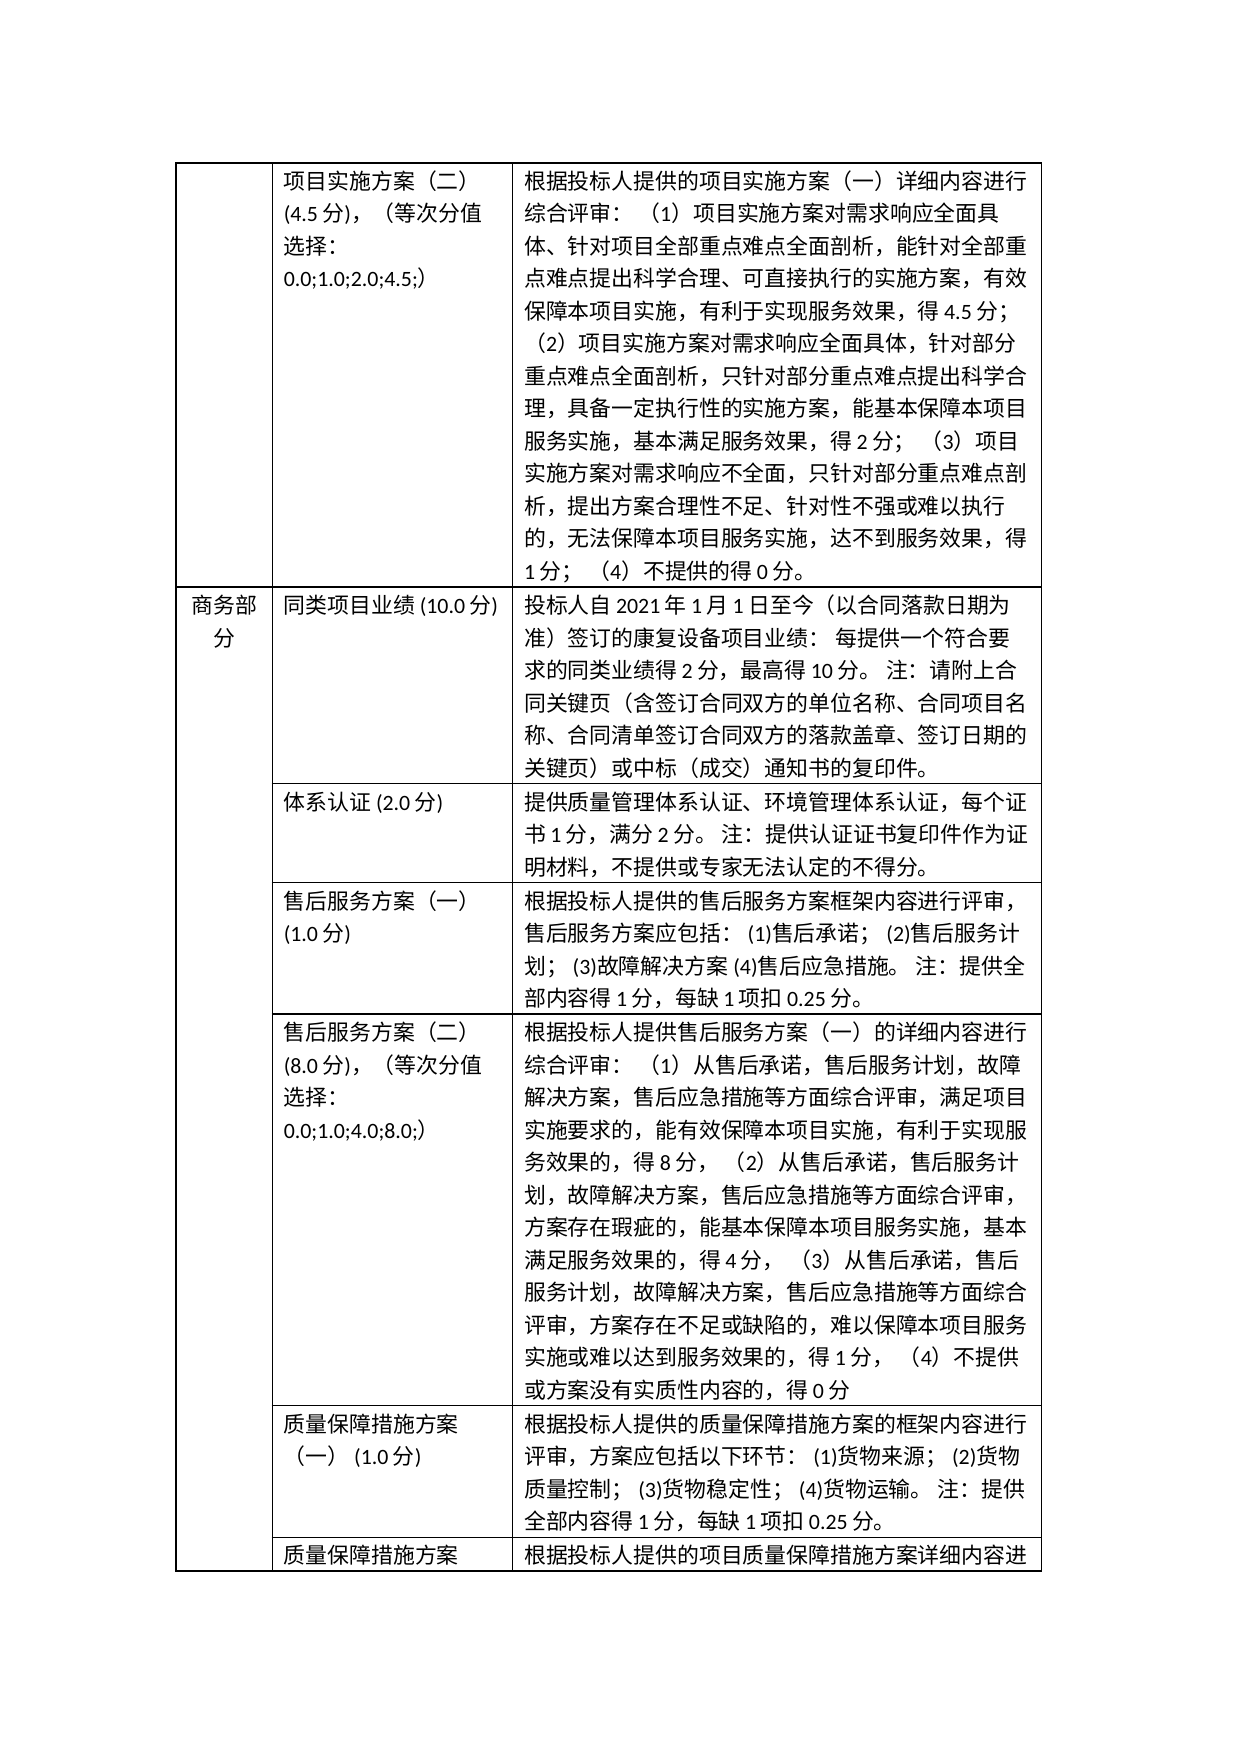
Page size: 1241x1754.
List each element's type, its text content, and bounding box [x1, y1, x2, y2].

table_cell 根据投标人提供售后服务方案（一）的详细内容进行综合评审： （1）从售后承诺，售后服务计划，故障解决方案，售后应急措施等方面综合评审，满足项目实施要求的，能有效保障本项目实施，有利于实现服务效果的，得8分， （2）从售后承诺，售后服务计划，故障解决方案，售后应急措施等方面综合评审，方案存在瑕疵的，能基本保障本项目服务实施，基本满足服务效果的，得4分， （3）从售后承诺，售后服务计划，故障解决方案，售后应急措施等方面综合评审，方案存在不足或缺陷的，难以保障本项目服务实施或难以达到服务效果的，得1分， （4）不提供或方案没有实质性内容的，得0分 [513, 1015, 1041, 1405]
table_cell 项目实施方案（二） (4.5分)，（等次分值选择：0.0;1.0;2.0;4.5;） [273, 164, 512, 586]
table_cell 提供质量管理体系认证、环境管理体系认证，每个证书1分，满分2分。 注：提供认证证书复印件作为证明材料，不提供或专家无法认定的不得分。 [513, 784, 1041, 882]
table_cell 根据投标人提供的质量保障措施方案的框架内容进行评审，方案应包括以下环节： (1)货物来源； (2)货物质量控制； (3)货物稳定性； (4)货物运输。 注：提供全部内容得1分，每缺1项扣0.25分。 [513, 1406, 1041, 1536]
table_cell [513, 1538, 1041, 1570]
table_cell 商务部分 [177, 588, 272, 1570]
table_cell 售后服务方案（一） (1.0分) [273, 883, 512, 1013]
table_cell 投标人自2021年1月1日至今（以合同落款日期为准）签订的康复设备项目业绩： 每提供一个符合要求的同类业绩得2分，最高得10分。 注：请附上合同关键页（含签订合同双方的单位名称、合同项目名称、合同清单签订合同双方的落款盖章、签订日期的关键页）或中标（成交）通知书的复印件。 [513, 588, 1041, 783]
table_cell 同类项目业绩 (10.0分) [273, 588, 512, 783]
table_cell 体系认证 (2.0分) [273, 784, 512, 882]
table_cell 售后服务方案（二） (8.0分)，（等次分值选择：0.0;1.0;4.0;8.0;） [273, 1015, 512, 1405]
table_cell 根据投标人提供的售后服务方案框架内容进行评审，售后服务方案应包括： (1)售后承诺； (2)售后服务计划； (3)故障解决方案 (4)售后应急措施。 注：提供全部内容得1分，每缺1项扣0.25分。 [513, 883, 1041, 1013]
table_cell 根据投标人提供的项目实施方案（一）详细内容进行综合评审： （1）项目实施方案对需求响应全面具体、针对项目全部重点难点全面剖析，能针对全部重点难点提出科学合理、可直接执行的实施方案，有效保障本项目实施，有利于实现服务效果，得4.5分； （2）项目实施方案对需求响应全面具体，针对部分重点难点全面剖析，只针对部分重点难点提出科学合理，具备一定执行性的实施方案，能基本保障本项目服务实施，基本满足服务效果，得2分； （3）项目实施方案对需求响应不全面，只针对部分重点难点剖析，提出方案合理性不足、针对性不强或难以执行的，无法保障本项目服务实施，达不到服务效果，得1分； （4）不提供的得0分。 [513, 164, 1041, 586]
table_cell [273, 1538, 512, 1570]
table_cell 质量保障措施方案（一） (1.0分) [273, 1406, 512, 1536]
